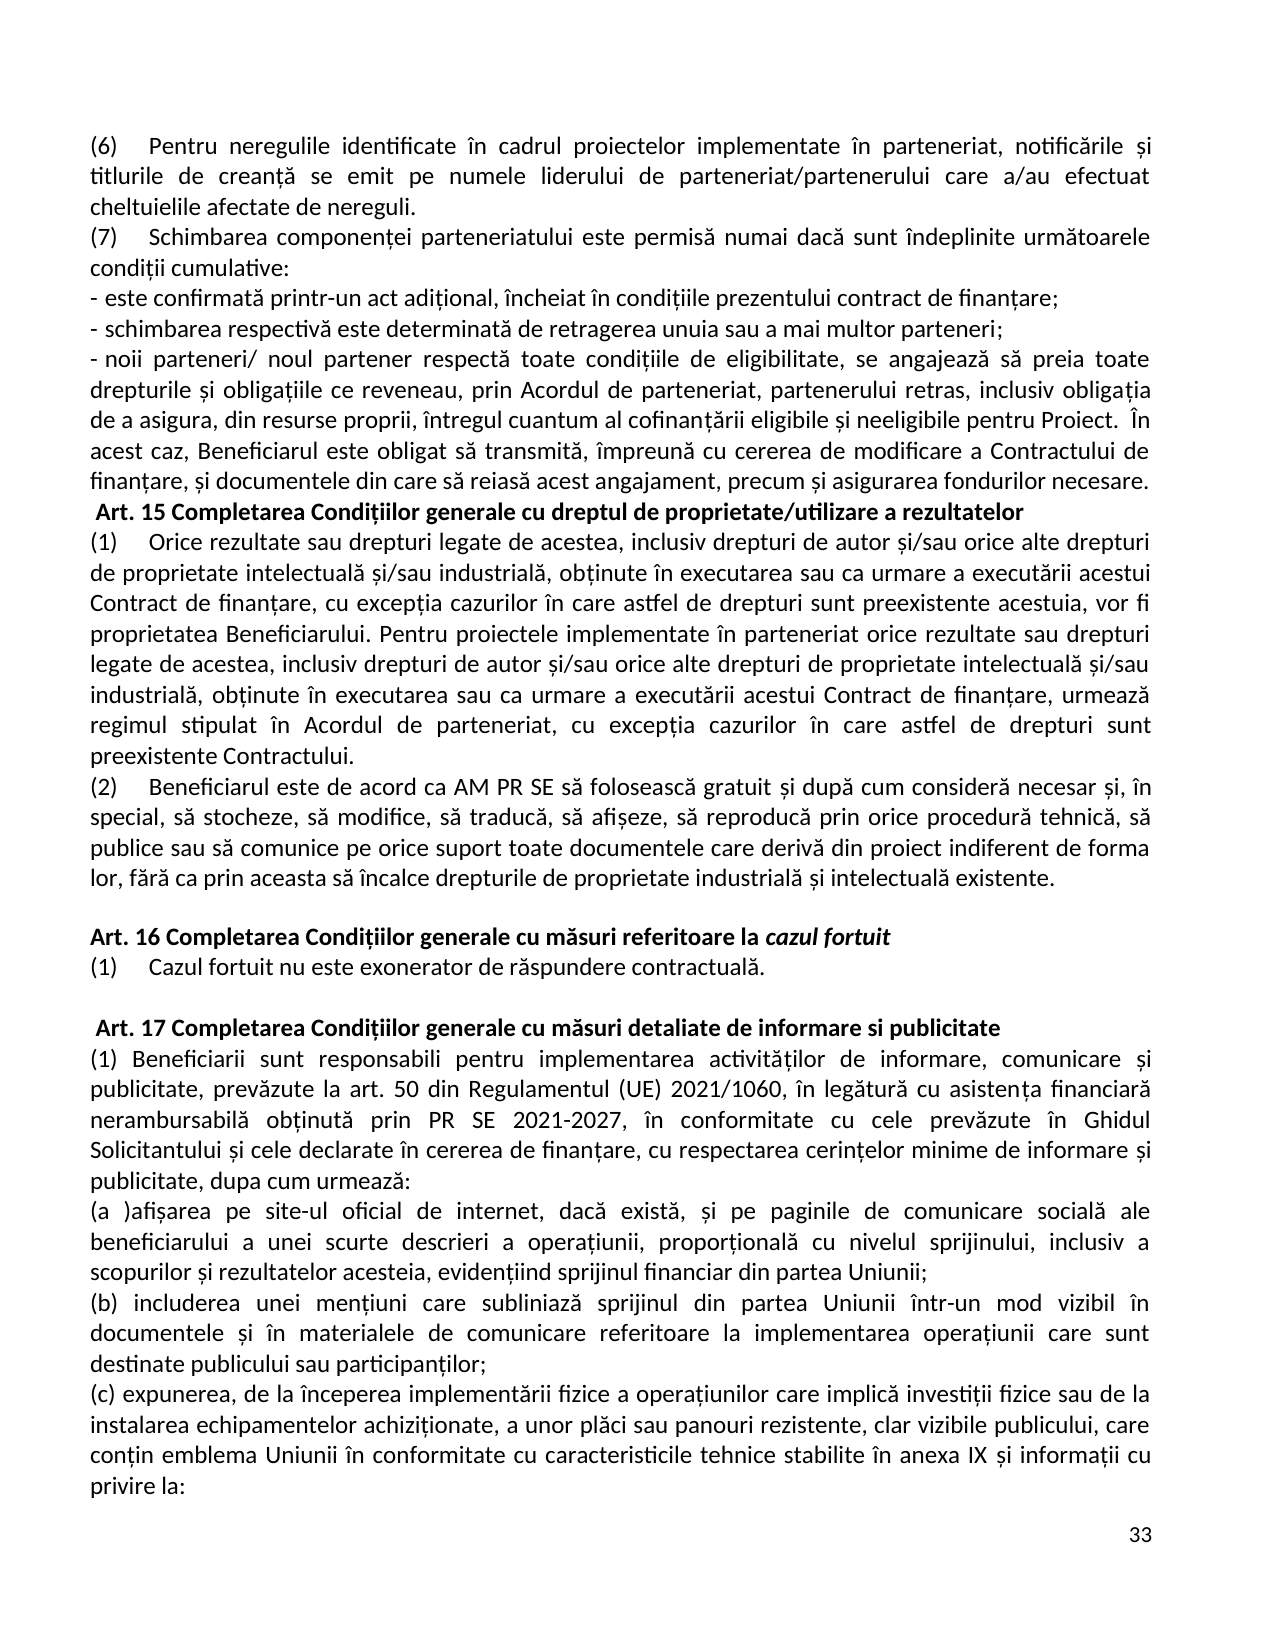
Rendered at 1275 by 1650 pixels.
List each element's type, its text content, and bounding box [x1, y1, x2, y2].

text Art. 16 Completarea Condițiilor generale cu măsuri referitoare la cazul fortuit [90, 921, 1152, 951]
text (6) Pentru neregulile identificate în cadrul proiectelor implementate în parteneriat, notificările și titlurile de creanță se emit pe numele liderului de parteneriat/partenerului care a/au efectuat cheltuielile afectate de nereguli. [90, 130, 1152, 221]
text (c) expunerea, de la începerea implementării fizice a operațiunilor care implică investiții fizice sau de la instalarea echipamentelor achiziționate, a unor plăci sau panouri rezistente, clar vizibile publicului, care conțin emblema Uniunii în conformitate cu caracteristicile tehnice stabilite în anexa IX și informații cu privire la: [90, 1379, 1152, 1501]
text Art. 17 Completarea Condițiilor generale cu măsuri detaliate de informare si publicitate [90, 1012, 1152, 1043]
text - este confirmată printr-un act adiţional, încheiat în condiţiile prezentului contract de finanțare; [90, 282, 1152, 313]
text (1) Beneficiarii sunt responsabili pentru implementarea activităţilor de informare, comunicare și publicitate, prevăzute la art. 50 din Regulamentul (UE) 2021/1060, în legătură cu asistenţa financiară nerambursabilă obţinută prin PR SE 2021-2027, în conformitate cu cele prevăzute în Ghidul Solicitantului și cele declarate în cererea de finanţare, cu respectarea cerințelor minime de informare și publicitate, dupa cum urmează: [90, 1043, 1152, 1196]
text - noii parteneri/ noul partener respectă toate condițiile de eligibilitate, se angajează să preia toate drepturile şi obligaţiile ce reveneau, prin Acordul de parteneriat, partenerului retras, inclusiv obligaţia de a asigura, din resurse proprii, întregul cuantum al cofinanţării eligibile şi neeligibile pentru Proiect. În acest caz, Beneficiarul este obligat să transmită, împreună cu cererea de modificare a Contractului de finanțare, şi documentele din care să reiasă acest angajament, precum şi asigurarea fondurilor necesare. [90, 343, 1152, 496]
text - schimbarea respectivă este determinată de retragerea unuia sau a mai multor parteneri; [90, 313, 1152, 343]
text (1) Orice rezultate sau drepturi legate de acestea, inclusiv drepturi de autor şi/sau orice alte drepturi de proprietate intelectuală şi/sau industrială, obţinute în executarea sau ca urmare a executării acestui Contract de finanțare, cu excepţia cazurilor în care astfel de drepturi sunt preexistente acestuia, vor fi proprietatea Beneficiarului. Pentru proiectele implementate în parteneriat orice rezultate sau drepturi legate de acestea, inclusiv drepturi de autor şi/sau orice alte drepturi de proprietate intelectuală şi/sau industrială, obţinute în executarea sau ca urmare a executării acestui Contract de finanțare, urmează regimul stipulat în Acordul de parteneriat, cu excepţia cazurilor în care astfel de drepturi sunt preexistente Contractului. [90, 527, 1152, 771]
text (1) Cazul fortuit nu este exonerator de răspundere contractuală. [90, 951, 1152, 982]
text (a )afișarea pe site-ul oficial de internet, dacă există, și pe paginile de comunicare socială ale beneficiarului a unei scurte descrieri a operațiunii, proporțională cu nivelul sprijinului, inclusiv a scopurilor și rezultatelor acesteia, evidențiind sprijinul financiar din partea Uniunii; [90, 1196, 1152, 1287]
text Art. 15 Completarea Condițiilor generale cu dreptul de proprietate/utilizare a rezultatelor [90, 496, 1152, 527]
text (b) includerea unei mențiuni care subliniază sprijinul din partea Uniunii într-un mod vizibil în documentele și în materialele de comunicare referitoare la implementarea operațiunii care sunt destinate publicului sau participanților; [90, 1287, 1152, 1379]
text (7) Schimbarea componenţei parteneriatului este permisă numai dacă sunt îndeplinite următoarele condiţii cumulative: [90, 221, 1152, 282]
text (2) Beneficiarul este de acord ca AM PR SE să folosească gratuit și după cum consideră necesar și, în special, să stocheze, să modifice, să traducă, să afișeze, să reproducă prin orice procedură tehnică, să publice sau să comunice pe orice suport toate documentele care derivă din proiect indiferent de forma lor, fără ca prin aceasta să încalce drepturile de proprietate industrială și intelectuală existente. [90, 771, 1152, 893]
